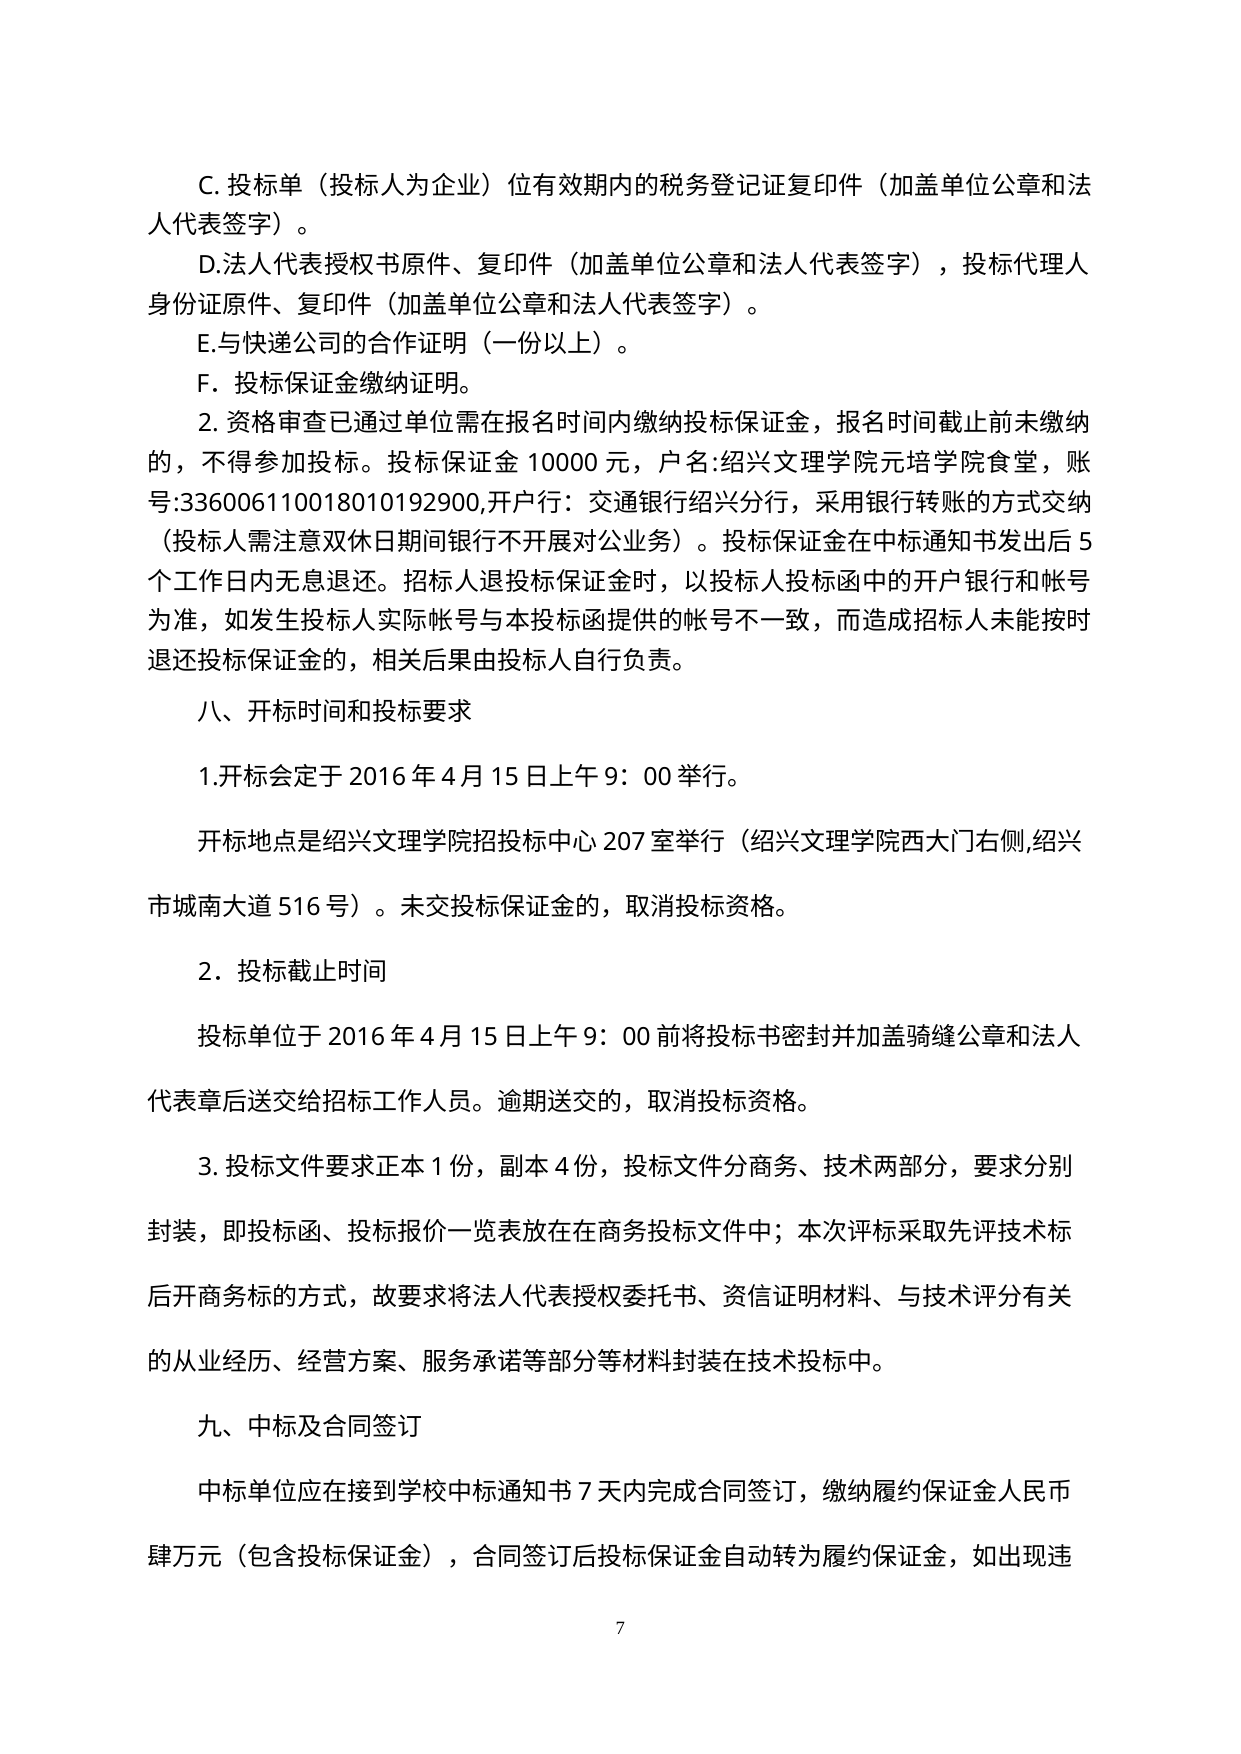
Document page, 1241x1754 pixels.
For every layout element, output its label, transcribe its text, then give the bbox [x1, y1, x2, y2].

text 1.开标会定于上午9：00举行。 [148, 742, 1092, 807]
text 2. 资格审查已通过单位需在报名时间内缴纳投标保证金，报名时间截止前未缴纳的，不得参加投标。投标保证金10000元，户名:绍兴文理学院元培学院食堂，账号:336006110018010192900,开户行：交通银行绍兴分行，采用银行转账的方式交纳（投标人需注意双休日期间银行不开展对公业务）。投标保证金在中标通知书发出后5个工作日内无息退还。招标人退投标保证金时，以投标人投标函中的开户银行和帐号为准，如发生投标人实际帐号与本投标函提供的帐号不一致，而造成招标人未能按时退还投标保证金的，相关后果由投标人自行负责。 [148, 399, 1092, 677]
text 3. 投标文件要求正本1份，副本4份，投标文件分商务、技术两部分，要求分别封装，即投标函、投标报价一览表放在在商务投标文件中；本次评标采取先评技术标后开商务标的方式，故要求将法人代表授权委托书、资信证明材料、与技术评分有关的从业经历、经营方案、服务承诺等部分等材料封装在技术投标中。 [148, 1132, 1092, 1392]
text 投标单位于2016年4月15日上午9：00前将投标书密封并加盖骑缝公章和法人代表章后送交给招标工作人员。逾期送交的，取消投标资格。 [148, 1002, 1092, 1132]
text 2．投标截止时间 [148, 937, 1092, 1002]
text C. 投标单（投标人为企业）位有效期内的税务登记证复印件（加盖单位公章和法人代表签字）。 [148, 162, 1092, 241]
text D.法人代表授权书原件、复印件（加盖单位公章和法人代表签字），投标代理人身份证原件、复印件（加盖单位公章和法人代表签字）。 [148, 241, 1092, 320]
text F．投标保证金缴纳证明。 [148, 360, 1092, 399]
text 八、开标时间和投标要求 [148, 677, 1092, 742]
text E.与快递公司的合作证明（一份以上）。 [148, 320, 1092, 360]
text 开标地点是绍兴文理学院招投标中心207室举行（绍兴文理学院西大门右侧,绍兴市城南大道516号）。未交投标保证金的，取消投标资格。 [148, 807, 1092, 937]
text 九、中标及合同签订 [148, 1392, 1092, 1457]
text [148, 1457, 1092, 1587]
